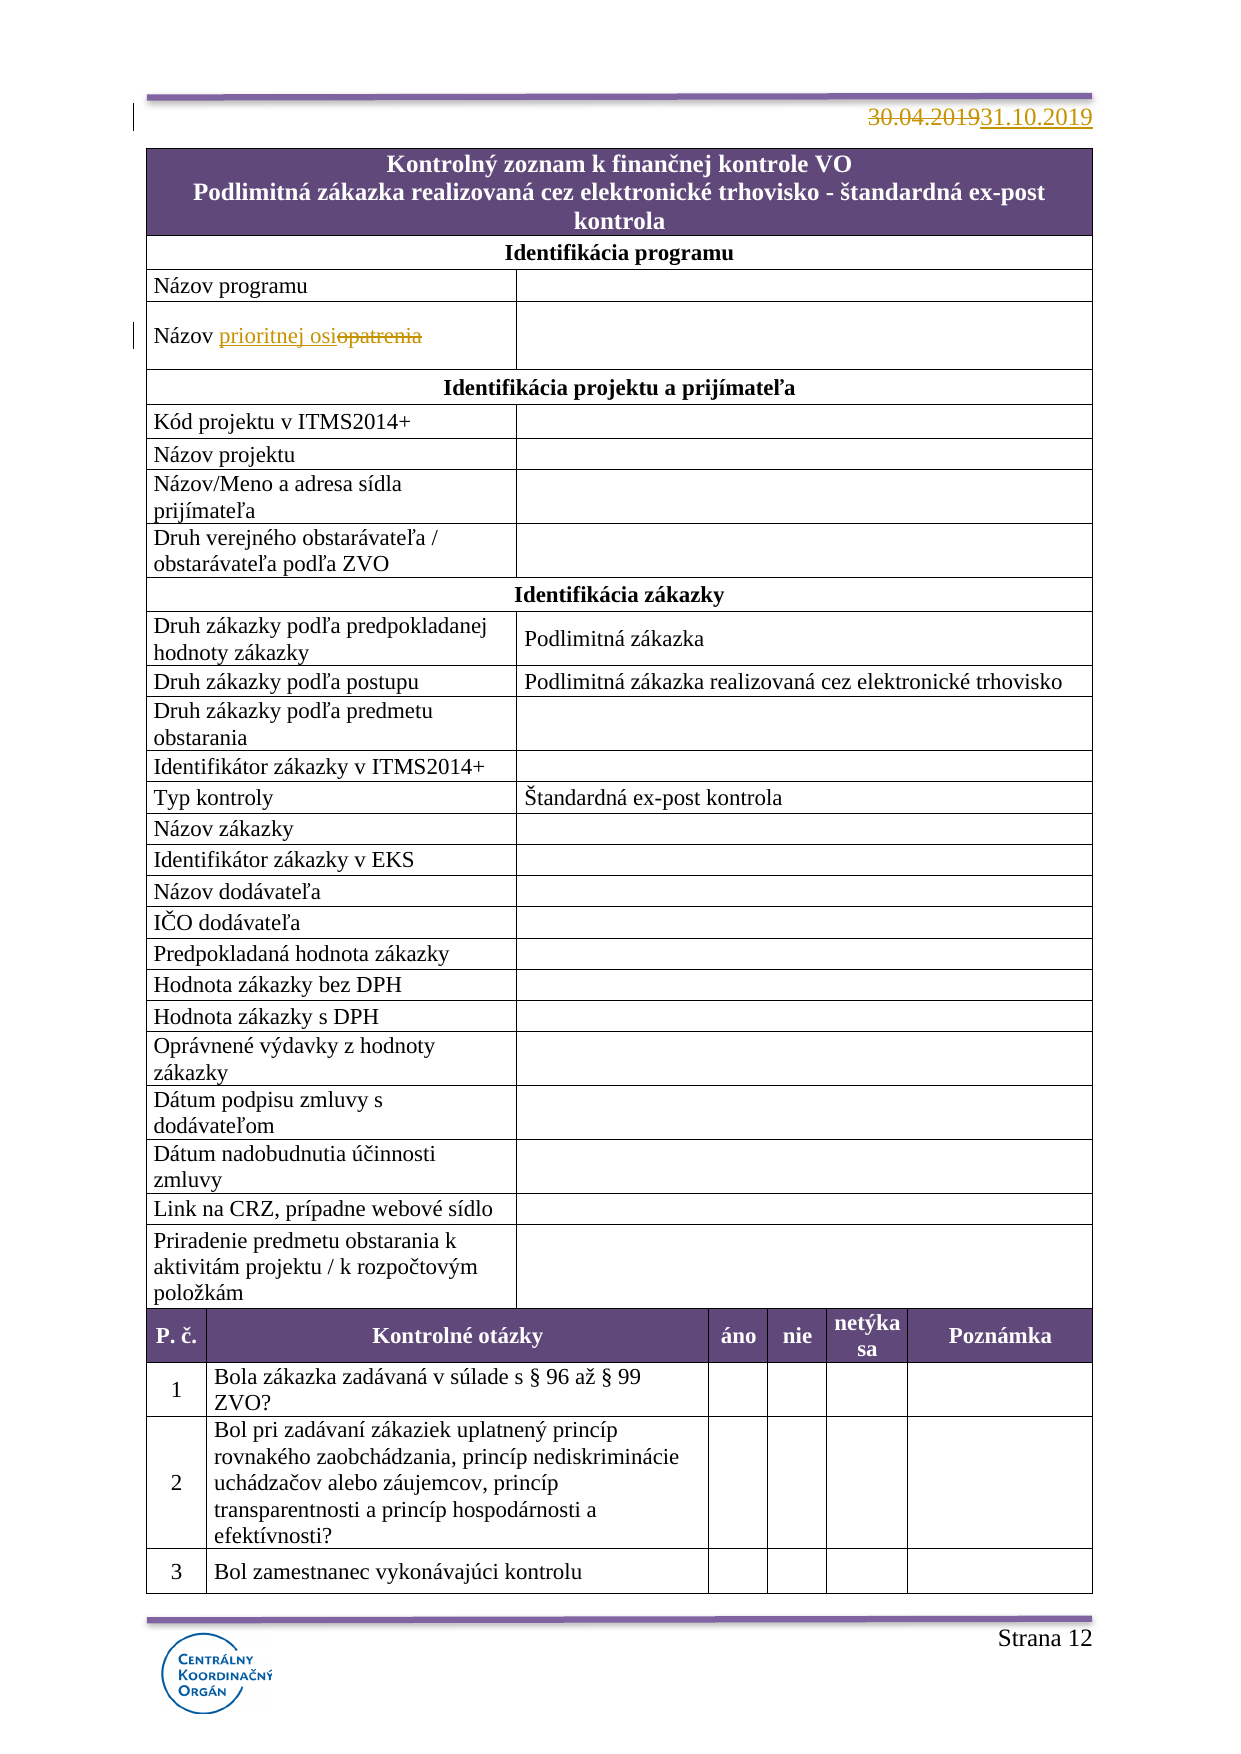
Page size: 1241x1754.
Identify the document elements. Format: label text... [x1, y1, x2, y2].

table_cell Názov projektu [147, 439, 516, 469]
table_cell Priradenie predmetu obstarania k aktivitám projektu / k rozpočtovým položkám [147, 1225, 516, 1308]
table_cell [517, 907, 1092, 937]
table_cell IČO dodávateľa [147, 907, 516, 937]
table_cell [517, 1086, 1092, 1139]
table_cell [207, 1549, 708, 1593]
table_cell [517, 1194, 1092, 1224]
table_cell [908, 1363, 1092, 1416]
table_cell Názov/Meno a adresa sídla prijímateľa [147, 470, 516, 523]
table_cell [517, 876, 1092, 906]
table_cell Hodnota zákazky bez DPH [147, 970, 516, 1000]
table_cell [517, 939, 1092, 969]
table_cell [827, 1549, 907, 1593]
table_cell [517, 302, 1092, 369]
table_cell [709, 1363, 767, 1416]
table_cell Kód projektu v ITMS2014+ [147, 405, 516, 438]
table_cell [517, 524, 1092, 577]
table_cell P. č. [147, 1309, 206, 1362]
table_cell Podlimitná zákazka realizovaná cez elektronické trhovisko [517, 666, 1092, 696]
table_cell [709, 1417, 767, 1548]
table_cell 2 [147, 1417, 206, 1548]
table_cell [517, 970, 1092, 1000]
table_cell Identifikácia zákazky [147, 578, 1092, 611]
table_cell Dátum nadobudnutia účinnosti zmluvy [147, 1140, 516, 1192]
table_cell 3 [147, 1549, 206, 1593]
table_cell [768, 1549, 826, 1593]
table_cell Identifikácia programu [147, 236, 1092, 269]
table_cell [517, 1032, 1092, 1085]
table_cell Druh zákazky podľa postupu [147, 666, 516, 696]
table_cell [517, 439, 1092, 469]
table_cell Štandardná ex-post kontrola [517, 782, 1092, 812]
table_cell [517, 470, 1092, 523]
table_cell [908, 1417, 1092, 1548]
table_cell Predpokladaná hodnota zákazky [147, 939, 516, 969]
table_cell Link na CRZ, prípadne webové sídlo [147, 1194, 516, 1224]
table_cell Typ kontroly [147, 782, 516, 812]
table_cell [709, 1549, 767, 1593]
table_cell Identifikátor zákazky v ITMS2014+ [147, 751, 516, 781]
table_cell [768, 1363, 826, 1416]
table_cell [517, 1225, 1092, 1308]
table_cell Hodnota zákazky s DPH [147, 1001, 516, 1031]
table_cell Názov [147, 302, 516, 369]
table_cell [517, 845, 1092, 875]
table_cell Oprávnené výdavky z hodnoty zákazky [147, 1032, 516, 1085]
table_cell Bola zákazka zadávaná v súlade s § 96 až § 99 ZVO? [207, 1363, 708, 1416]
table_cell netýka sa [827, 1309, 907, 1362]
table_cell nie [768, 1309, 826, 1362]
table_header Kontrolný zoznam k finančnej kontrole VO Podlimitná zákazka realizovaná cez elektronické trhovisko - štandardná ex-post kontrola [147, 149, 1092, 235]
table_cell áno [709, 1309, 767, 1362]
table_cell Bol pri zadávaní zákaziek uplatnený princíp rovnakého zaobchádzania, princíp nediskriminácie uchádzačov alebo záujemcov, princíp transparentnosti a princíp hospodárnosti a efektívnosti? [207, 1417, 708, 1548]
table_cell [517, 1001, 1092, 1031]
table_cell Identifikácia projektu a prijímateľa [147, 370, 1092, 404]
table_cell Poznámka [908, 1309, 1092, 1362]
table_cell [768, 1417, 826, 1548]
table_cell [827, 1363, 907, 1416]
picture [159, 1631, 272, 1713]
table_cell Dátum podpisu zmluvy s dodávateľom [147, 1086, 516, 1139]
table_cell Druh zákazky podľa predmetu obstarania [147, 697, 516, 750]
table_cell Podlimitná zákazka [517, 612, 1092, 665]
table_cell Druh zákazky podľa predpokladanej hodnoty zákazky [147, 612, 516, 665]
table_cell Názov programu [147, 270, 516, 301]
table_cell 1 [147, 1363, 206, 1416]
table_cell [517, 1140, 1092, 1192]
table_cell [517, 751, 1092, 781]
table_cell [908, 1549, 1092, 1593]
table_cell Kontrolné otázky [207, 1309, 708, 1362]
table_cell Názov zákazky [147, 814, 516, 844]
table_cell [517, 697, 1092, 750]
table_cell [827, 1417, 907, 1548]
table_cell [517, 270, 1092, 301]
table_cell Druh verejného obstarávateľa / obstarávateľa podľa ZVO [147, 524, 516, 577]
table_cell Názov dodávateľa [147, 876, 516, 906]
table_cell Identifikátor zákazky v EKS [147, 845, 516, 875]
table_cell [517, 814, 1092, 844]
table_cell [517, 405, 1092, 438]
